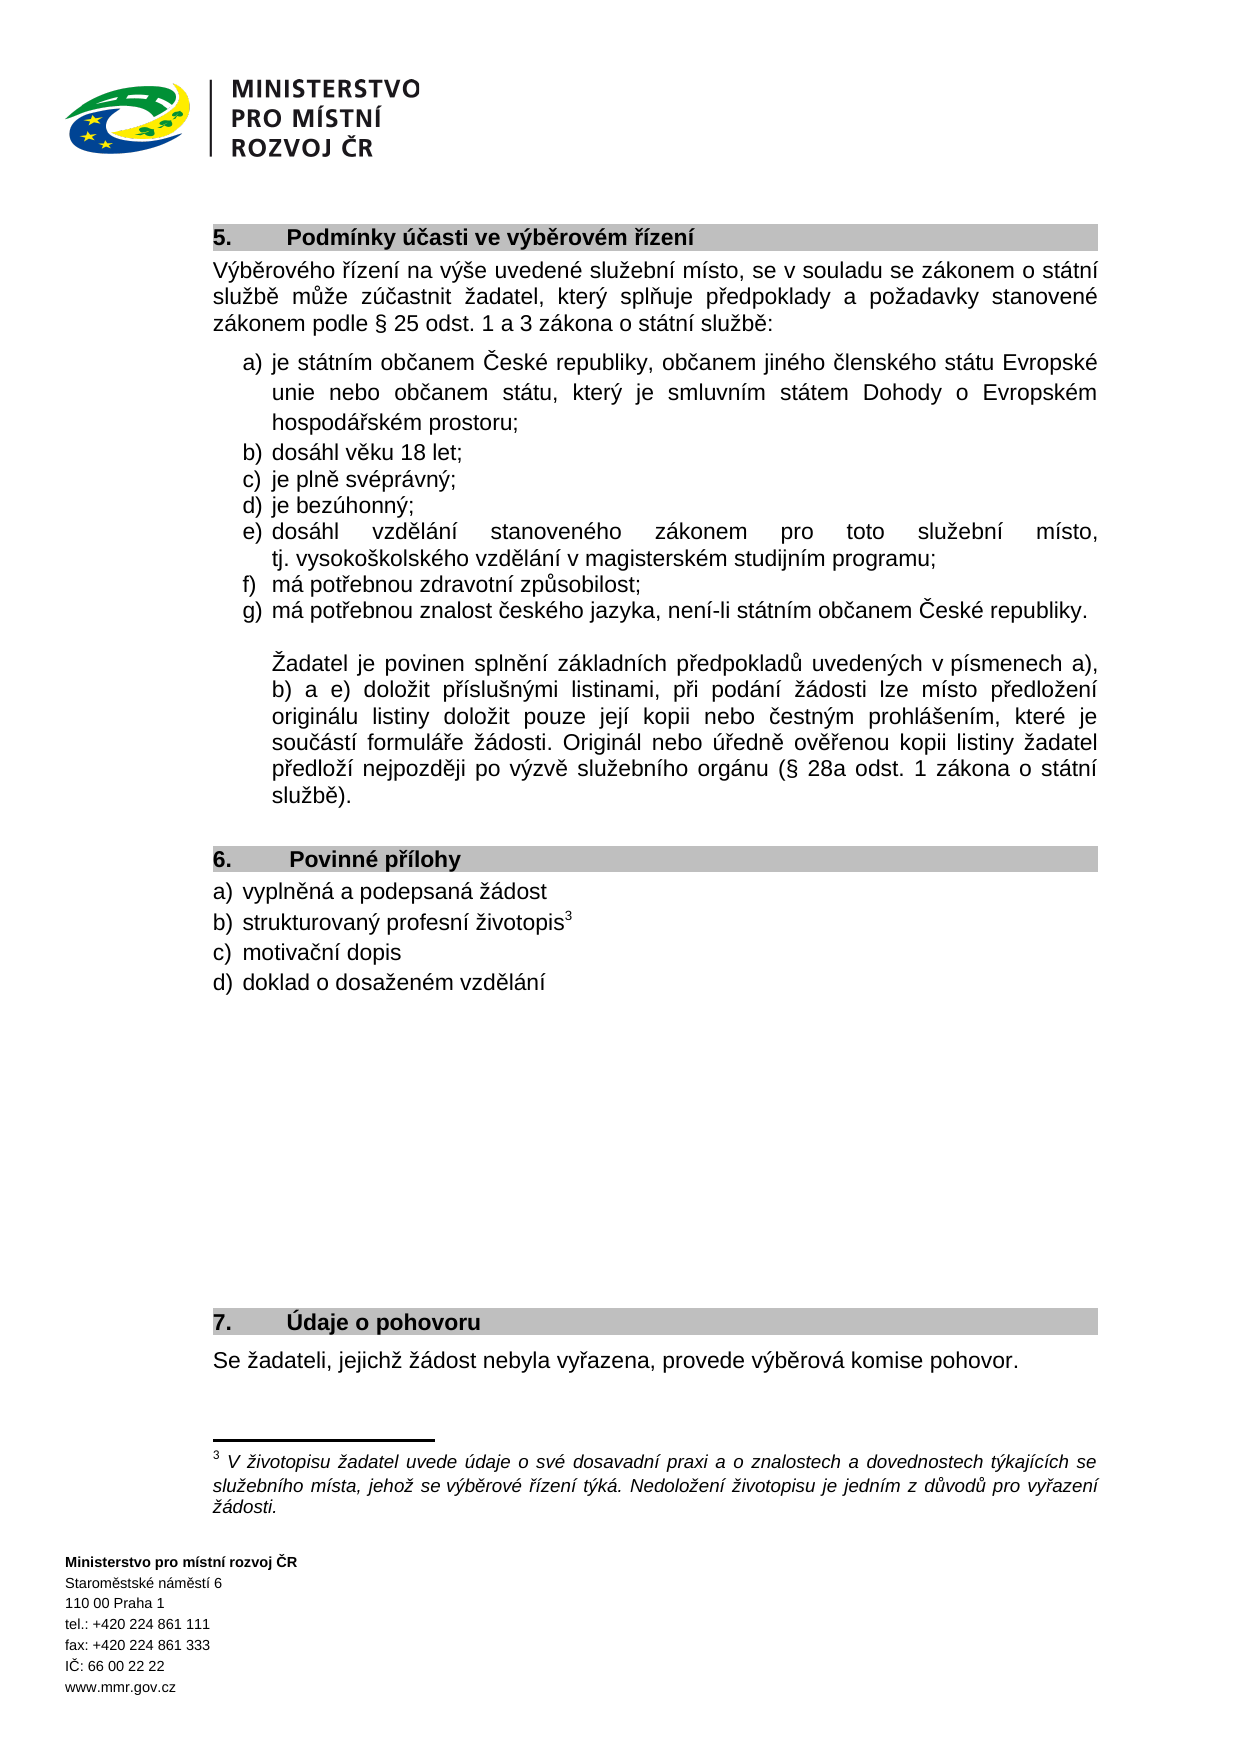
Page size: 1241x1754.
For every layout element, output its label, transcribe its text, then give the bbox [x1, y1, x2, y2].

text Se žadateli, jejichž žádost nebyla vyřazena, provede výběrová komise pohovor. [213, 1347, 1098, 1374]
list vyplněná a podepsaná žádost [213, 878, 1098, 904]
subtitle 5. Podmínky účasti ve výběrovém řízení [213, 224, 1098, 251]
list je plně svéprávný; [242, 466, 1098, 492]
list má potřebnou zdravotní způsobilost; [242, 571, 1098, 597]
list dosáhl vzdělání stanoveného zákonem pro toto služební místo, tj. vysokoškolského vzdělání v magisterském studijním programu; [242, 518, 1098, 571]
list je státním občanem České republiky, občanem jiného členského státu Evropské unie nebo občanem státu, který je smluvním státem Dohody o Evropském hospodářském prostoru; [242, 348, 1098, 435]
picture [65, 79, 420, 157]
list dosáhl věku 18 let; [242, 439, 1098, 466]
text 7. Údaje o pohovoru [213, 1308, 1098, 1335]
subtitle 6. Povinné přílohy [213, 846, 1098, 872]
list je bezúhonný; [242, 492, 1098, 518]
text Žadatel je povinen splnění základních předpokladů uvedených v písmenech a), b) a e) doložit příslušnými listinami, při podání žádosti lze místo předložení originálu listiny doložit pouze její kopii nebo čestným prohlášením, které je součástí formuláře žádosti. Originál nebo úředně ověřenou kopii listiny žadatel předloží nejpozději po výzvě služebního orgánu (§ 28a odst. 1 zákona o státní službě). [272, 650, 1098, 808]
list doklad o dosaženém vzdělání [213, 969, 1098, 995]
list motivační dopis [213, 939, 1098, 965]
list má potřebnou znalost českého jazyka, není-li státním občanem České republiky. [242, 597, 1098, 624]
text Výběrového řízení na výše uvedené služební místo, se v souladu se zákonem o státní službě může zúčastnit žadatel, který splňuje předpoklady a požadavky stanovené zákonem podle § 25 odst. 1 a 3 zákona o státní službě: [213, 257, 1098, 336]
list strukturovaný profesní životopis [213, 908, 1098, 935]
